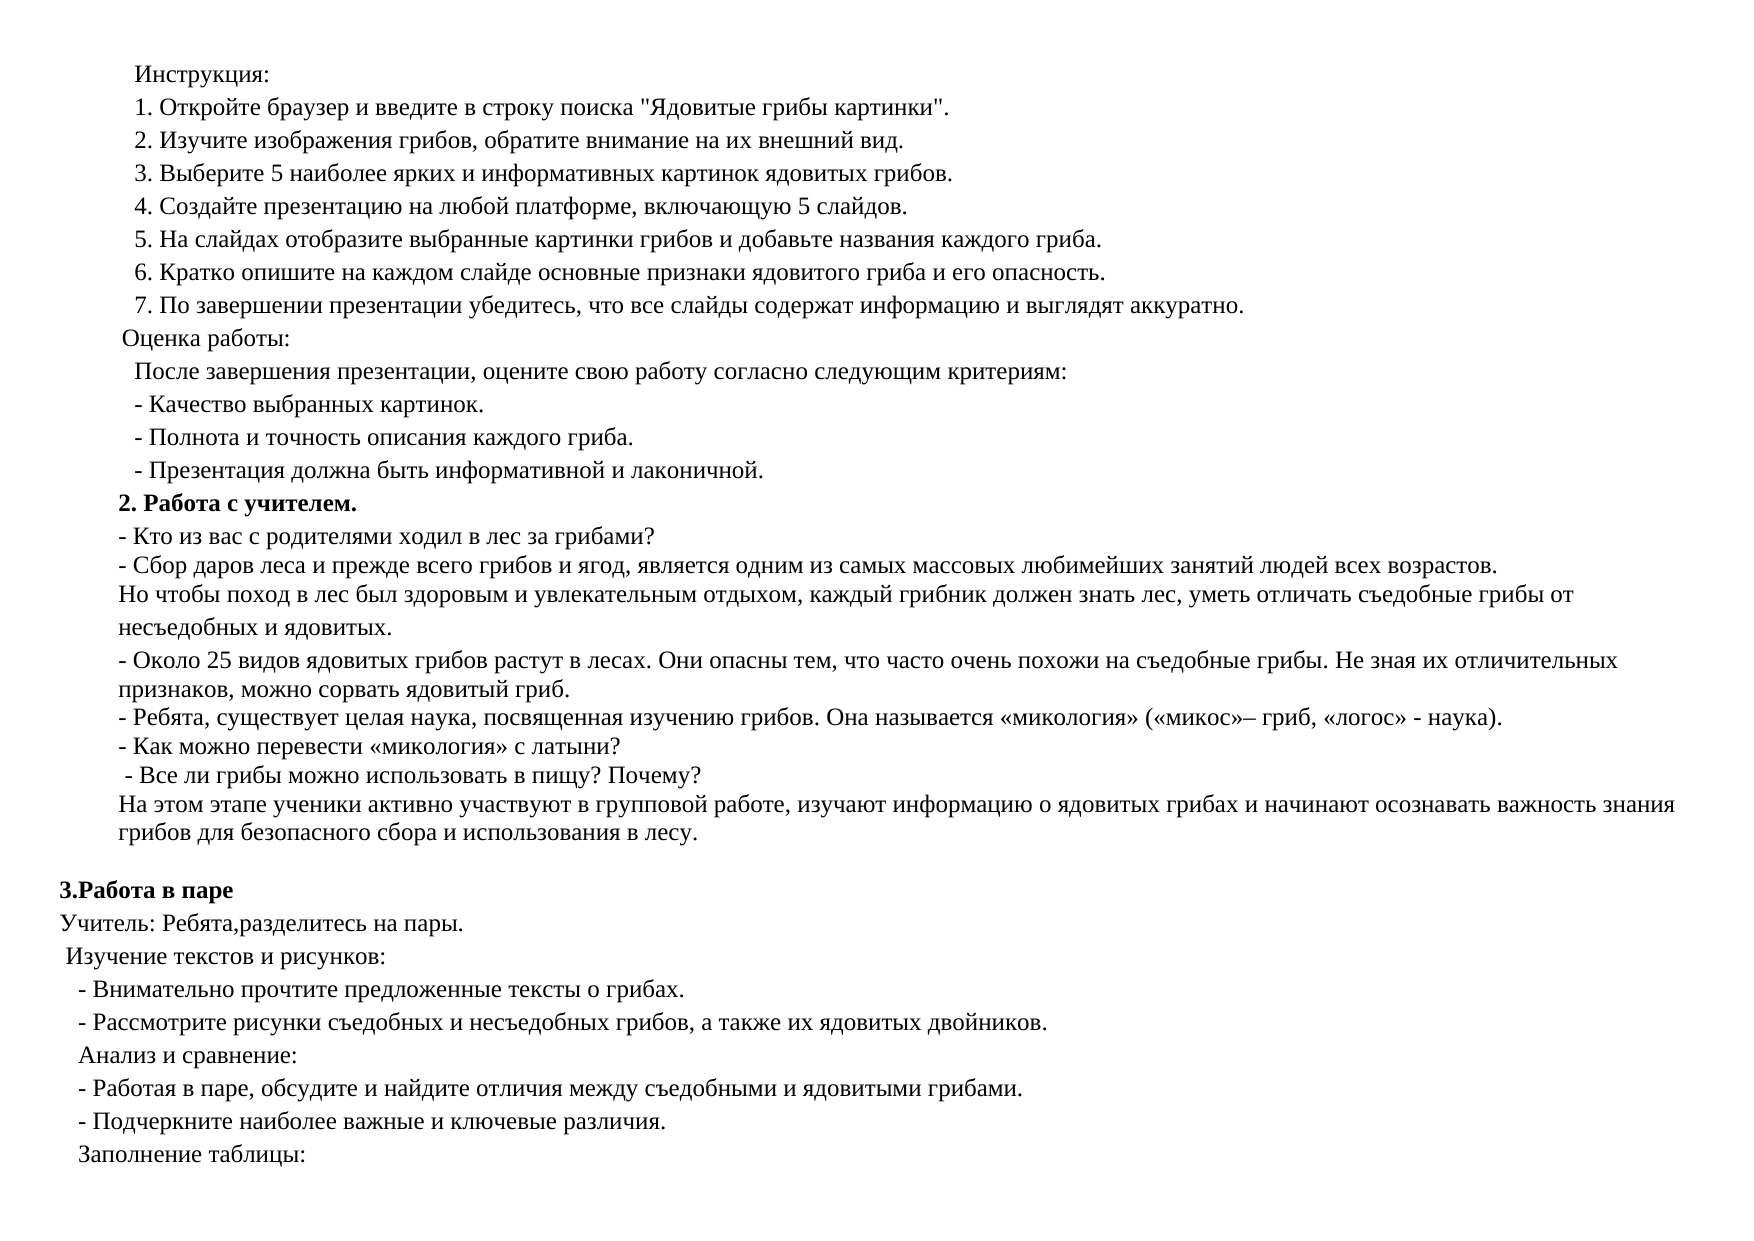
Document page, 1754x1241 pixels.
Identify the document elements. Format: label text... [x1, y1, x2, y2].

text - Рассмотрите рисунки съедобных и несъедобных грибов, а также их ядовитых двойников. [59, 1007, 1695, 1036]
text На этом этапе ученики активно участвуют в групповой работе, изучают информацию о ядовитых грибах и начинают осознавать важность знания грибов для безопасного сбора и использования в лесу. [118, 789, 1695, 846]
text - Кто из вас с родителями ходил в лес за грибами? - Сбор даров леса и прежде всего грибов и ягод, является одним из самых массовых любимейших занятий людей всех возрастов. [118, 521, 1695, 579]
text - Ребята, существует целая наука, посвященная изучению грибов. Она называется «микология» («микос»– гриб, «логос» - наука). [118, 702, 1695, 731]
text Заполнение таблицы: [59, 1139, 1695, 1168]
list 3. Выберите 5 наиболее ярких и информативных картинок ядовитых грибов. [134, 158, 1695, 187]
text Изучение текстов и рисунков: [59, 941, 1695, 970]
text 3.Работа в паре [59, 875, 1695, 904]
list - Презентация должна быть информативной и лаконичной. [134, 455, 1695, 484]
list После завершения презентации, оцените свою работу согласно следующим критериям: [134, 356, 1695, 385]
text - Все ли грибы можно использовать в пищу? Почему? [118, 760, 1695, 789]
list Инструкция: [134, 59, 1695, 88]
list 5. На слайдах отобразите выбранные картинки грибов и добавьте названия каждого гриба. [134, 224, 1695, 253]
text Учитель: Ребята,разделитесь на пары. [59, 908, 1695, 937]
text - Около 25 видов ядовитых грибов растут в лесах. Они опасны тем, что часто очень похожи на съедобные грибы. Не зная их отличительных признаков, можно сорвать ядовитый гриб. [118, 645, 1695, 702]
text - Подчеркните наиболее важные и ключевые различия. [59, 1106, 1695, 1135]
text Анализ и сравнение: [59, 1040, 1695, 1069]
text - Внимательно прочтите предложенные тексты о грибах. [59, 974, 1695, 1003]
text 2. Работа с учителем. [118, 488, 1695, 517]
list - Полнота и точность описания каждого гриба. [134, 422, 1695, 451]
list 6. Кратко опишите на каждом слайде основные признаки ядовитого гриба и его опасность. [134, 257, 1695, 286]
list 1. Откройте браузер и введите в строку поиска "Ядовитые грибы картинки". [134, 92, 1695, 121]
list 2. Изучите изображения грибов, обратите внимание на их внешний вид. [134, 125, 1695, 154]
text Но чтобы поход в лес был здоровым и увлекательным отдыхом, каждый грибник должен знать лес, уметь отличать съедобные грибы от несъедобных и ядовитых. [118, 579, 1695, 641]
text Оценка работы: [59, 323, 1695, 352]
text - Как можно перевести «микология» с латыни? [118, 731, 1695, 760]
list 4. Создайте презентацию на любой платформе, включающую 5 слайдов. [134, 191, 1695, 220]
list - Качество выбранных картинок. [134, 389, 1695, 418]
list 7. По завершении презентации убедитесь, что все слайды содержат информацию и выглядят аккуратно. [134, 290, 1695, 319]
text - Работая в паре, обсудите и найдите отличия между съедобными и ядовитыми грибами. [59, 1073, 1695, 1102]
